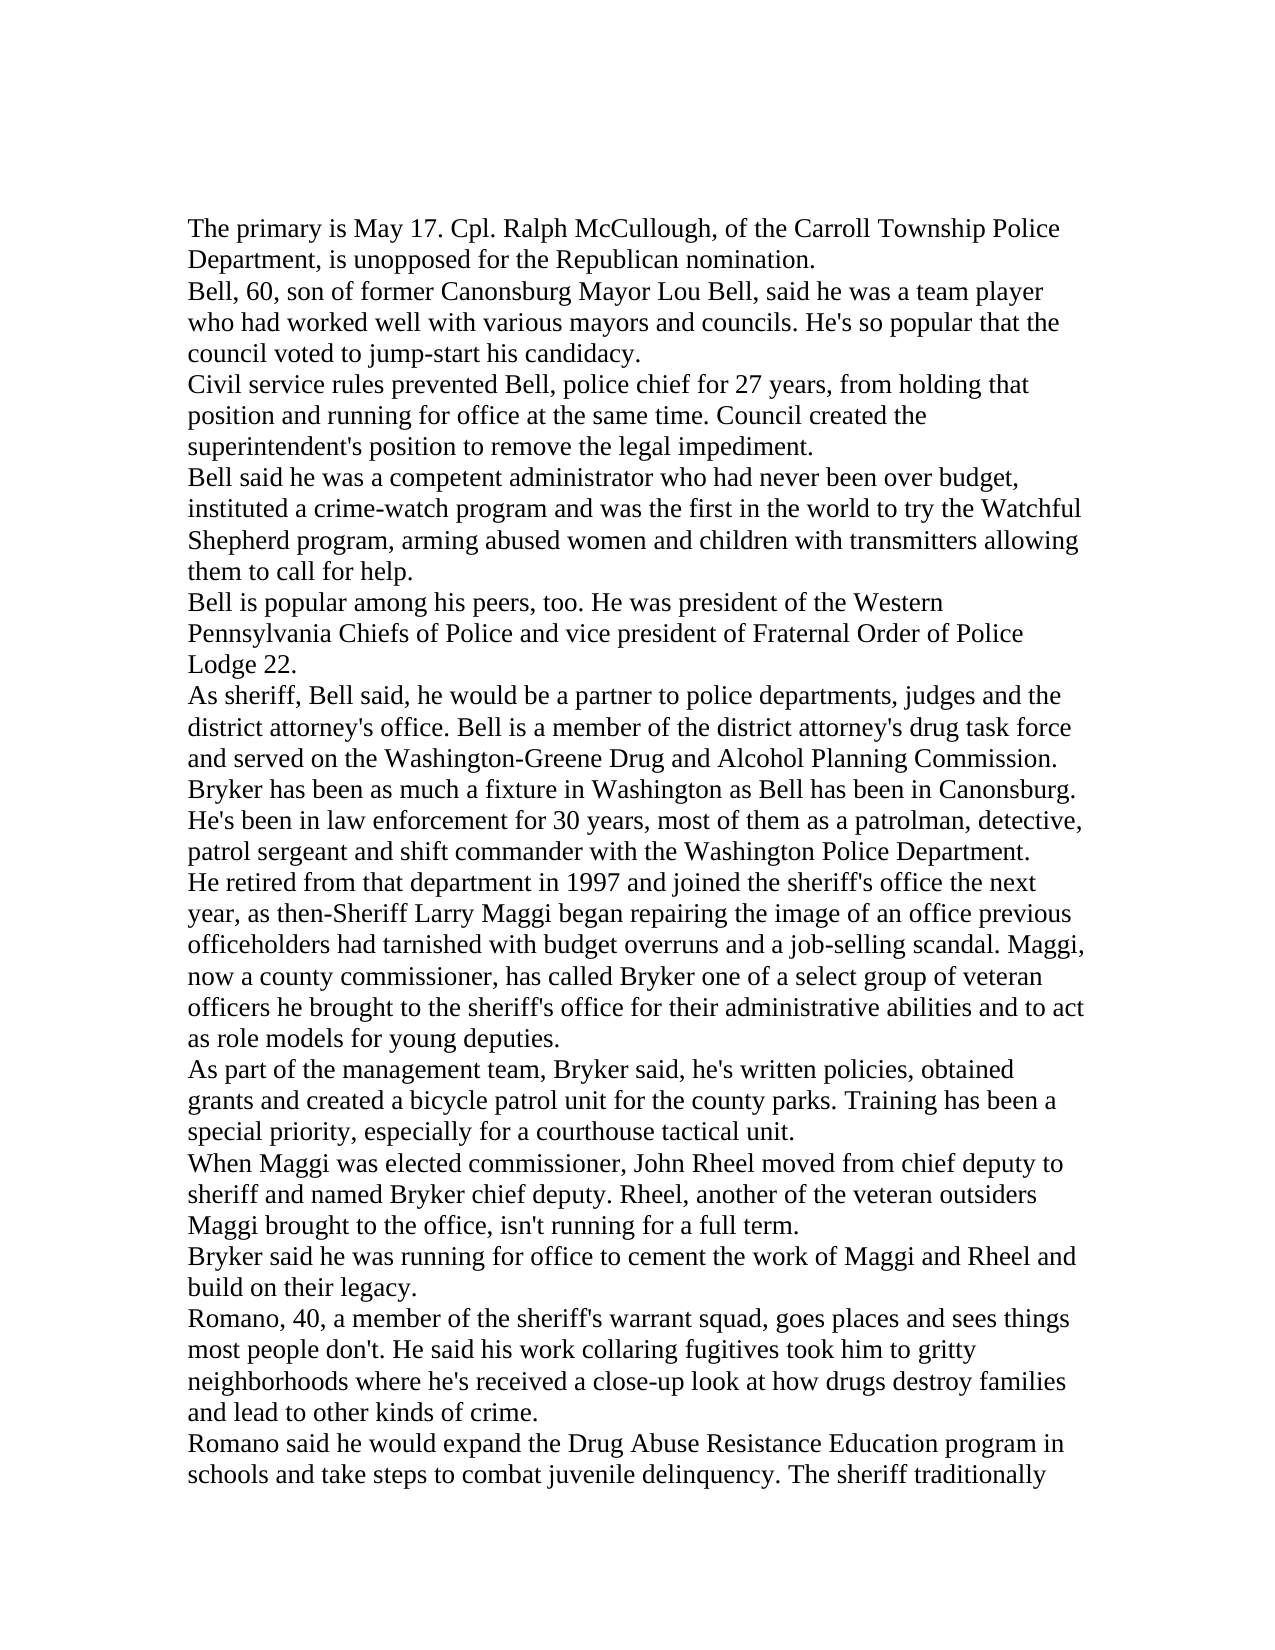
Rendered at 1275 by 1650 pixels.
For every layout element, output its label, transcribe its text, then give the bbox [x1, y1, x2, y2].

text He retired from that department in 1997 and joined the sheriff's office the next year, as then-Sheriff Larry Maggi began repairing the image of an office previous officeholders had tarnished with budget overruns and a job-selling scandal. Maggi, now a county commissioner, has called Bryker one of a select group of veteran officers he brought to the sheriff's office for their administrative abilities and to act as role models for young deputies. [187, 866, 1087, 1053]
text Romano, 40, a member of the sheriff's warrant squad, goes places and sees things most people don't. He said his work collaring fugitives took him to gritty neighborhoods where he's received a close-up look at how drugs destroy families and lead to other kinds of crime. [187, 1302, 1087, 1427]
text Bell said he was a competent administrator who had never been over budget, instituted a crime-watch program and was the first in the world to try the Watchful Shepherd program, arming abused women and children with transmitters allowing them to call for help. [187, 461, 1087, 586]
text Bryker has been as much a fixture in Washington as Bell has been in Canonsburg. He's been in law enforcement for 30 years, most of them as a patrolman, detective, patrol sergeant and shift commander with the Washington Police Department. [187, 773, 1087, 866]
text When Maggi was elected commissioner, John Rheel moved from chief deputy to sheriff and named Bryker chief deputy. Rheel, another of the veteran outsiders Maggi brought to the office, isn't running for a full term. [187, 1147, 1087, 1240]
text The primary is May 17. Cpl. Ralph McCullough, of the Carroll Township Police Department, is unopposed for the Republican nomination. [187, 212, 1087, 274]
text As part of the management team, Bryker said, he's written policies, obtained grants and created a bicycle patrol unit for the county parks. Training has been a special priority, especially for a courthouse tactical unit. [187, 1053, 1087, 1147]
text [187, 1427, 1087, 1489]
text Bell is popular among his peers, too. He was president of the Western Pennsylvania Chiefs of Police and vice president of Fraternal Order of Police Lodge 22. [187, 586, 1087, 679]
text Civil service rules prevented Bell, police chief for 27 years, from holding that position and running for office at the same time. Council created the superintendent's position to remove the legal impediment. [187, 368, 1087, 461]
text Bryker said he was running for office to cement the work of Maggi and Rheel and build on their legacy. [187, 1240, 1087, 1302]
text Bell, 60, son of former Canonsburg Mayor Lou Bell, said he was a team player who had worked well with various mayors and councils. He's so popular that the council voted to jump-start his candidacy. [187, 274, 1087, 368]
text As sheriff, Bell said, he would be a partner to police departments, judges and the district attorney's office. Bell is a member of the district attorney's drug task force and served on the Washington-Greene Drug and Alcohol Planning Commission. [187, 679, 1087, 773]
